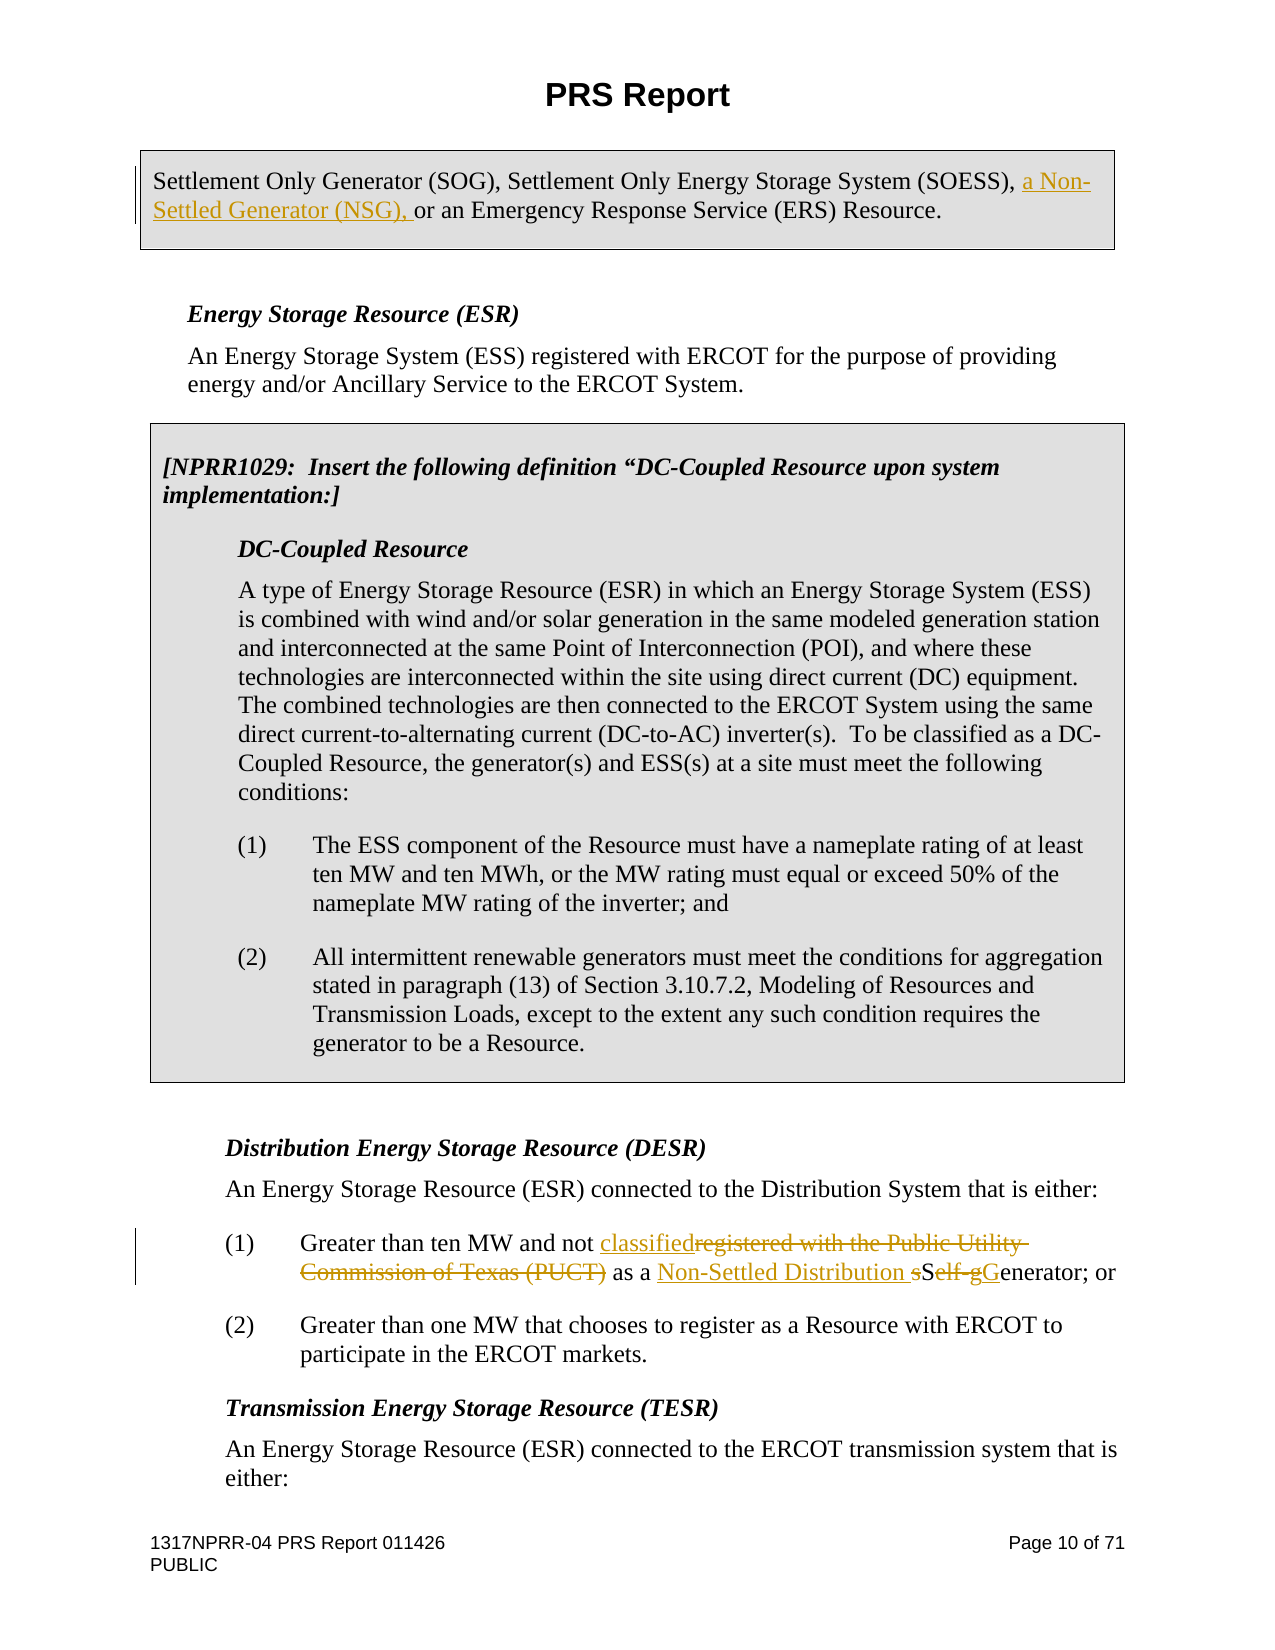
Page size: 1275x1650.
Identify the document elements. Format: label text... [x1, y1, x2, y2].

text Transmission Energy Storage Resource (TESR) [225, 1393, 1125, 1422]
text (1) Greater than ten MW and not as a enerator; or [225, 1228, 1125, 1285]
text An Energy Storage Resource (ESR) connected to the Distribution System that is either: [225, 1174, 1125, 1203]
table_header [NPRR1029: Insert the following definition “DC-Coupled Resource upon system implementation:] DC-Coupled Resource A type of Energy Storage Resource (ESR) in which an Energy Storage System (ESS) is combined with wind and/or solar generation in the same modeled generation station and interconnected at the same Point of Interconnection (POI), and where these technologies are interconnected within the site using direct current (DC) equipment. The combined technologies are then connected to the ERCOT System using the same direct current-to-alternating current (DC-to-AC) inverter(s). To be classified as a DC-Coupled Resource, the generator(s) and ESS(s) at a site must meet the following conditions: (1) The ESS component of the Resource must have a nameplate rating of at least ten MW and ten MWh, or the MW rating must equal or exceed 50% of the nameplate MW rating of the inverter; and (2) All intermittent renewable generators must meet the conditions for aggregation stated in paragraph (13) of Section 3.10.7.2, Modeling of Resources and Transmission Loads, except to the extent any such condition requires the generator to be a Resource. [151, 424, 1124, 1082]
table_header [141, 151, 1114, 248]
text Energy Storage Resource (ESR) [187, 299, 1125, 328]
text An Energy Storage Resource (ESR) connected to the ERCOT transmission system that is either: [225, 1434, 1125, 1492]
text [225, 1310, 1125, 1368]
text An Energy Storage System (ESS) registered with ERCOT for the purpose of providing energy and/or Ancillary Service to the ERCOT System. [187, 341, 1125, 398]
text Distribution Energy Storage Resource (DESR) [225, 1133, 1125, 1162]
